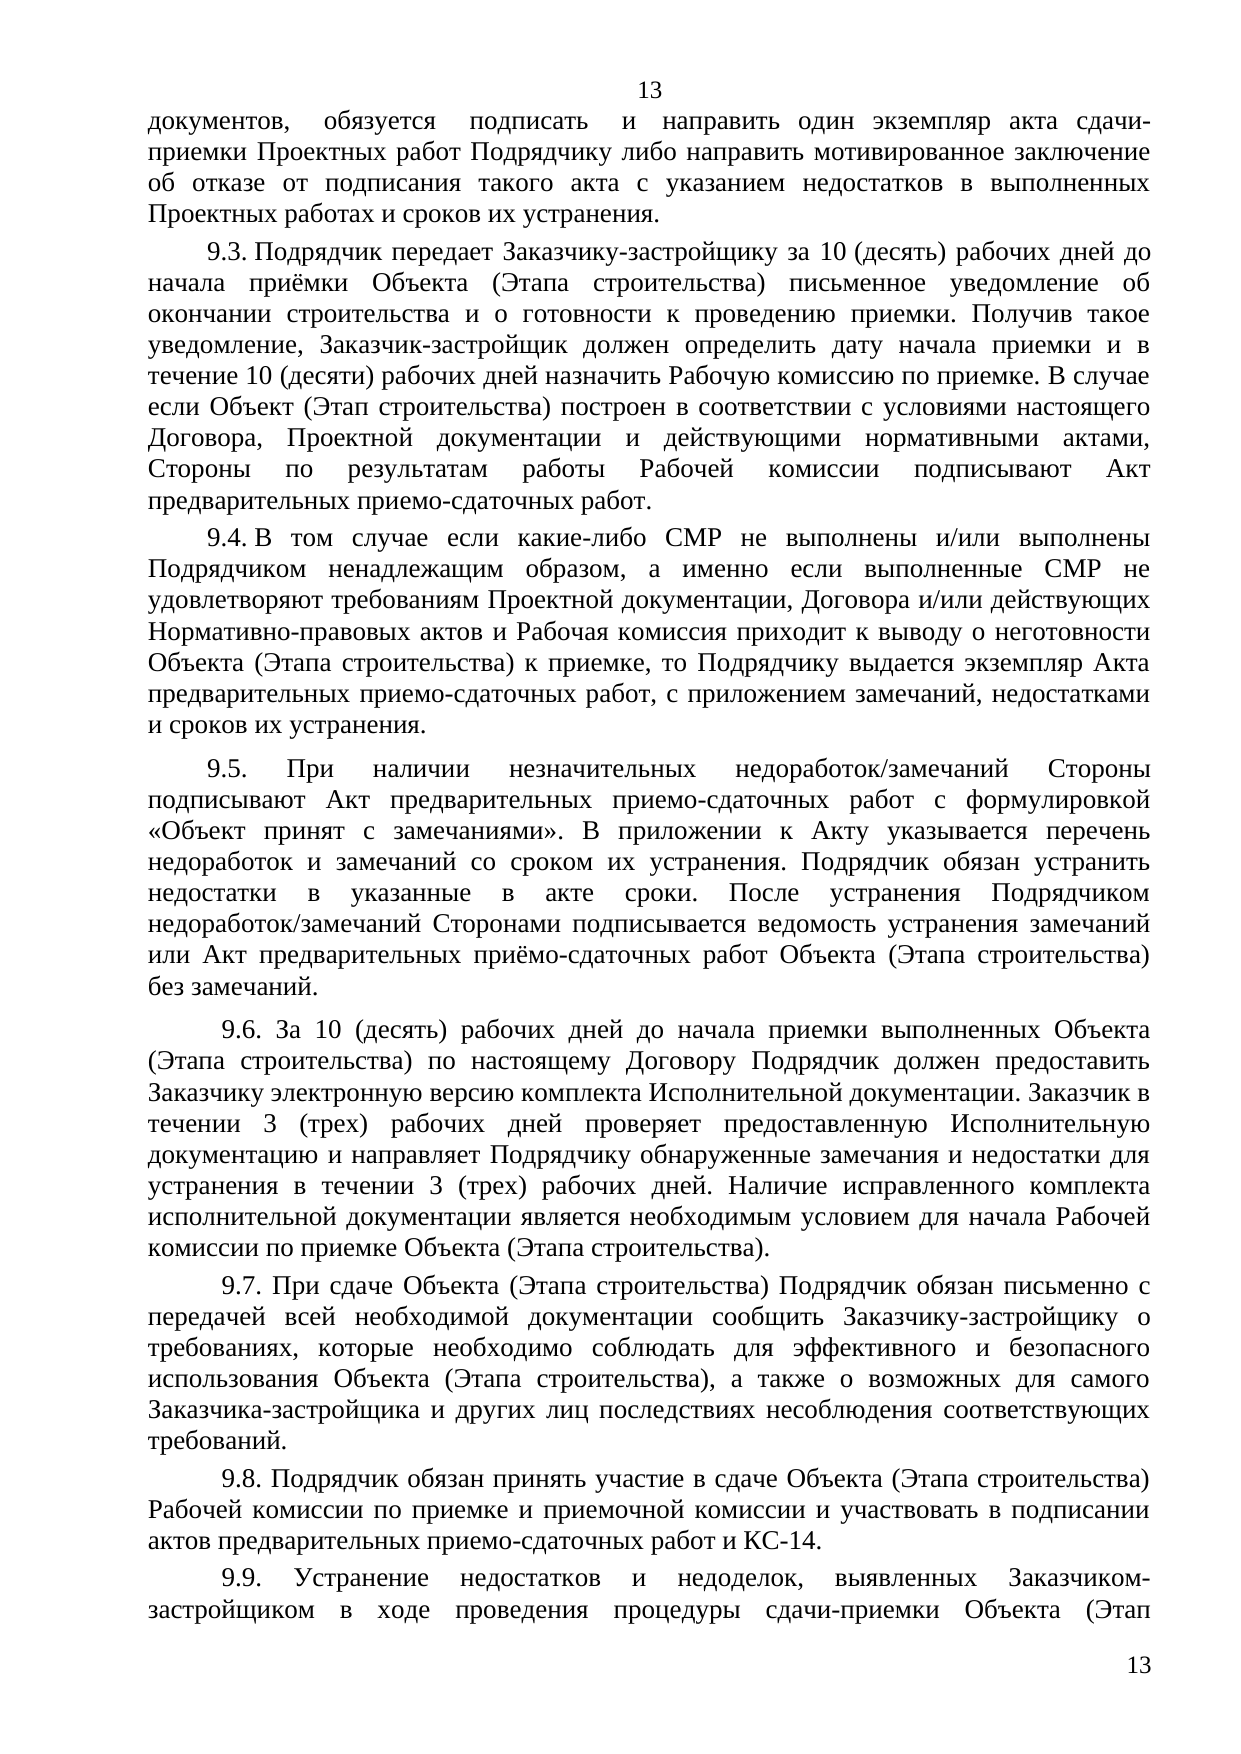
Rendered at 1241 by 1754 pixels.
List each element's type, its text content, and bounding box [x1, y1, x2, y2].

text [148, 1562, 1152, 1624]
text 9.6. За 10 (десять) рабочих дней до начала приемки выполненных Объекта (Этапа строительства) по настоящему Договору Подрядчик должен предоставить Заказчику электронную версию комплекта Исполнительной документации. Заказчик в течении 3 (трех) рабочих дней проверяет предоставленную Исполнительную документацию и направляет Подрядчику обнаруженные замечания и недостатки для устранения в течении 3 (трех) рабочих дней. Наличие исправленного комплекта исполнительной документации является необходимым условием для начала Рабочей комиссии по приемке Объекта (Этапа строительства). [148, 1013, 1152, 1262]
text 9.5. При наличии незначительных недоработок/замечаний Стороны подписывают Акт предварительных приемо-сдаточных работ с формулировкой «Объект принят с замечаниями». В приложении к Акту указывается перечень недоработок и замечаний со сроком их устранения. Подрядчик обязан устранить недостатки в указанные в акте сроки. После устранения Подрядчиком недоработок/замечаний Сторонами подписывается ведомость устранения замечаний или Акт предварительных приёмо-сдаточных работ Объекта (Этапа строительства) без замечаний. [148, 752, 1152, 1001]
text 9.4. В том случае если какие-либо СМР не выполнены и/или выполнены Подрядчиком ненадлежащим образом, а именно если выполненные СМР не удовлетворяют требованиям Проектной документации, Договора и/или действующих Нормативно-правовых актов и Рабочая комиссия приходит к выводу о неготовности Объекта (Этапа строительства) к приемке, то Подрядчику выдается экземпляр Акта предварительных приемо-сдаточных работ, с приложением замечаний, недостатками и сроков их устранения. [148, 521, 1152, 739]
subtitle 9.3. Подрядчик передает Заказчику-застройщику за 10 (десять) рабочих дней до начала приёмки Объекта (Этапа строительства) письменное уведомление об окончании строительства и о готовности к проведению приемки. Получив такое уведомление, Заказчик-застройщик должен определить дату начала приемки и в течение 10 (десяти) рабочих дней назначить Рабочую комиссию по приемке. В случае если Объект (Этап строительства) построен в соответствии с условиями настоящего Договора, Проектной документации и действующими нормативными актами, Стороны по результатам работы Рабочей комиссии подписывают Акт предварительных приемо-сдаточных работ. [148, 234, 1152, 515]
text 9.7. При сдаче Объекта (Этапа строительства) Подрядчик обязан письменно с передачей всей необходимой документации сообщить Заказчику-застройщику о требованиях, которые необходимо соблюдать для эффективного и безопасного использования Объекта (Этапа строительства), а также о возможных для самого Заказчика-застройщика и других лиц последствиях несоблюдения соответствующих требований. [148, 1269, 1152, 1456]
text 9.8. Подрядчик обязан принять участие в сдаче Объекта (Этапа строительства) Рабочей комиссии по приемке и приемочной комиссии и участвовать в подписании актов предварительных приемо-сдаточных работ и КС-14. [148, 1462, 1152, 1555]
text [148, 104, 1152, 228]
